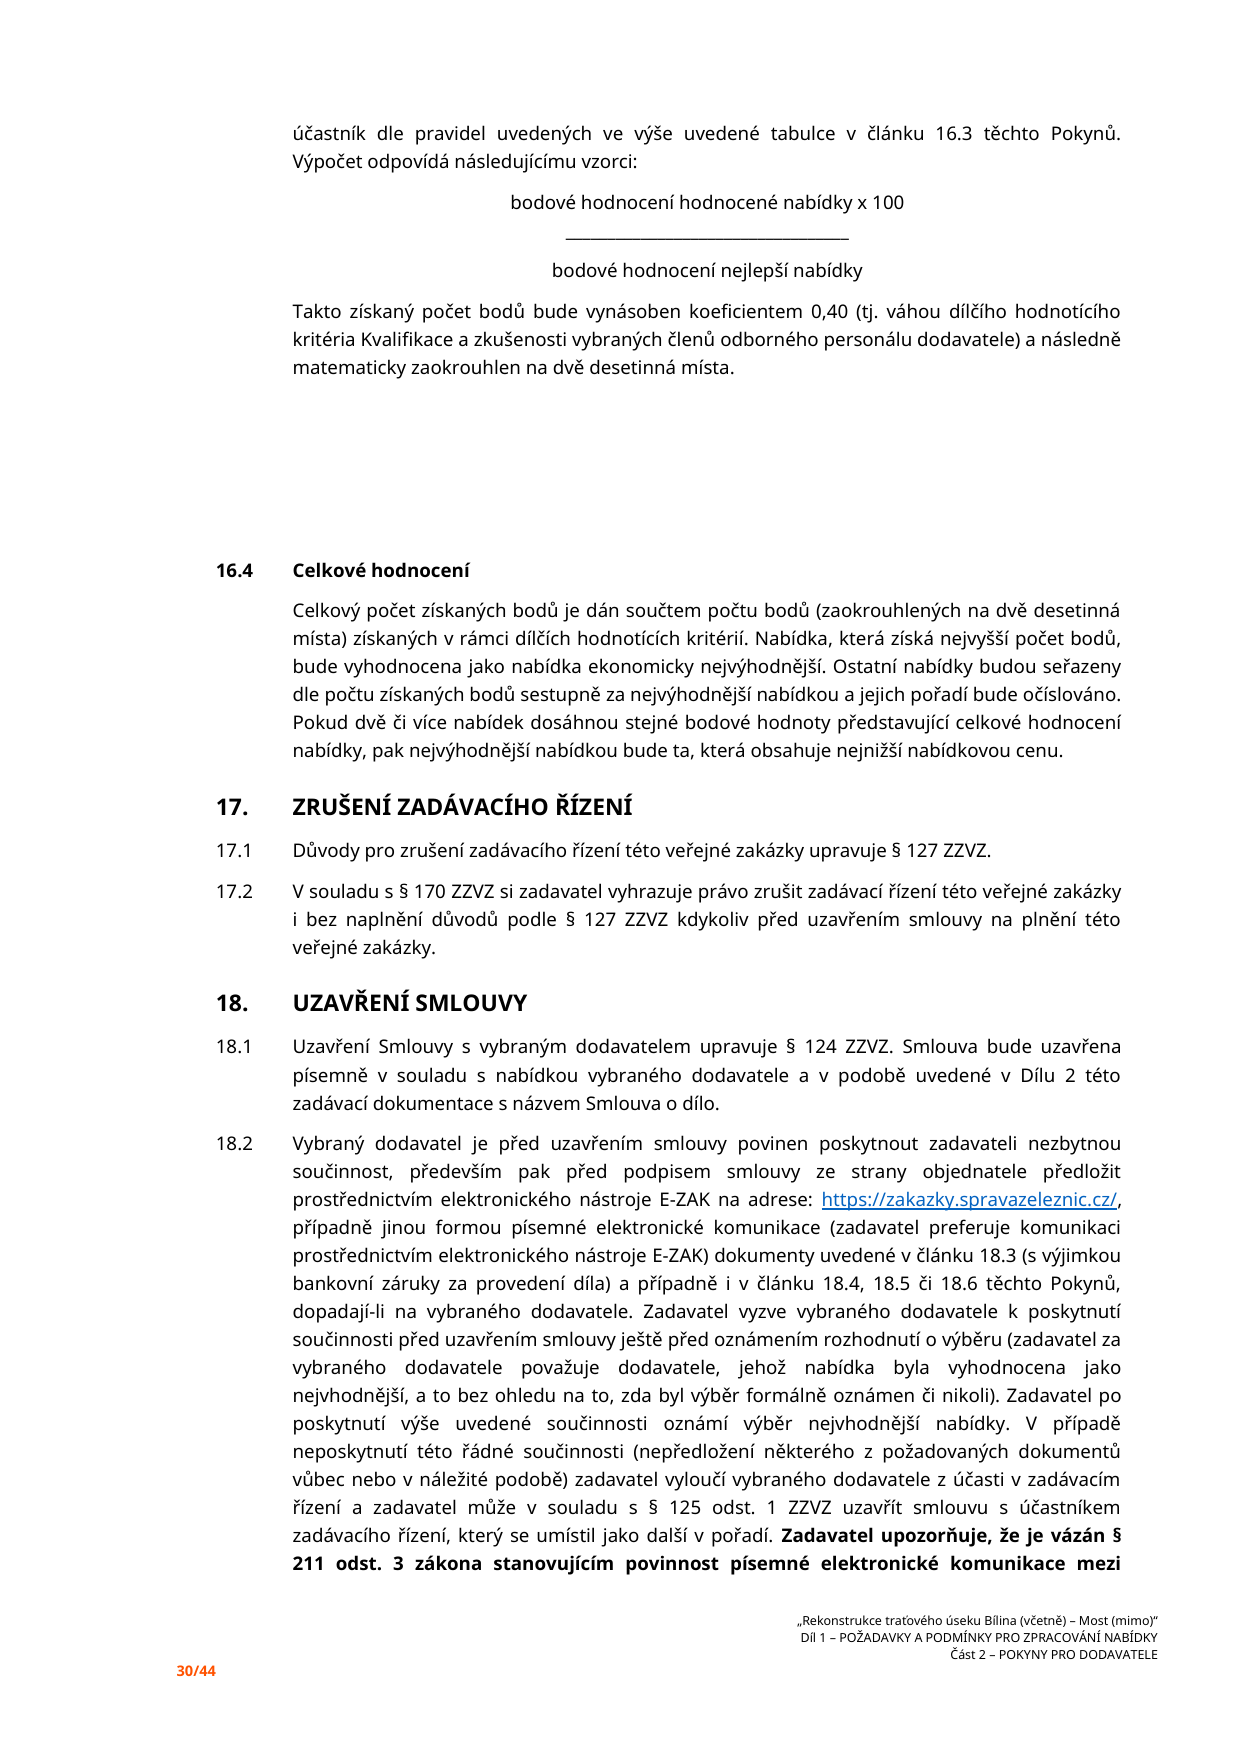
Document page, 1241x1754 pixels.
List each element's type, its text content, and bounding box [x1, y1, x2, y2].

text ZRUŠENÍ ZADÁVACÍHO ŘÍZENÍ [216, 791, 1122, 822]
list Takto získaný počet bodů bude vynásoben koeficientem 0,40 (tj. váhou dílčího hodnotícího kritéria Kvalifikace a zkušenosti vybraných členů odborného personálu dodavatele) a následně matematicky zaokrouhlen na dvě desetinná místa. [292, 298, 1122, 380]
list Celkový počet získaných bodů je dán součtem počtu bodů (zaokrouhlených na dvě desetinná místa) získaných v rámci dílčích hodnotících kritérií. Nabídka, která získá nejvyšší počet bodů, bude vyhodnocena jako nabídka ekonomicky nejvýhodnější. Ostatní nabídky budou seřazeny dle počtu získaných bodů sestupně za nejvýhodnější nabídkou a jejich pořadí bude očíslováno. Pokud dvě či více nabídek dosáhnou stejné bodové hodnoty představující celkové hodnocení nabídky, pak nejvýhodnější nabídkou bude ta, která obsahuje nejnižší nabídkovou cenu. [292, 597, 1122, 763]
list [292, 121, 1122, 174]
list bodové hodnocení nejlepší nabídky [292, 258, 1122, 283]
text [216, 1130, 1122, 1576]
text V souladu s § 170 ZZVZ si zadavatel vyhrazuje právo zrušit zadávací řízení této veřejné zakázky i bez naplnění důvodů podle § 127 ZZVZ kdykoliv před uzavřením smlouvy na plnění této veřejné zakázky. [216, 878, 1122, 959]
list bodové hodnocení hodnocené nabídky x 100 [292, 189, 1122, 215]
text Celkové hodnocení [216, 557, 1122, 582]
text Uzavření Smlouvy s vybraným dodavatelem upravuje § 124 ZZVZ. Smlouva bude uzavřena písemně v souladu s nabídkou vybraného dodavatele a v podobě uvedené v Dílu 2 této zadávací dokumentace s názvem Smlouva o dílo. [216, 1034, 1122, 1115]
text UZAVŘENÍ SMLOUVY [216, 987, 1122, 1018]
list __________________________________ [292, 217, 1122, 243]
text Důvody pro zrušení zadávacího řízení této veřejné zakázky upravuje § 127 ZZVZ. [216, 837, 1122, 863]
